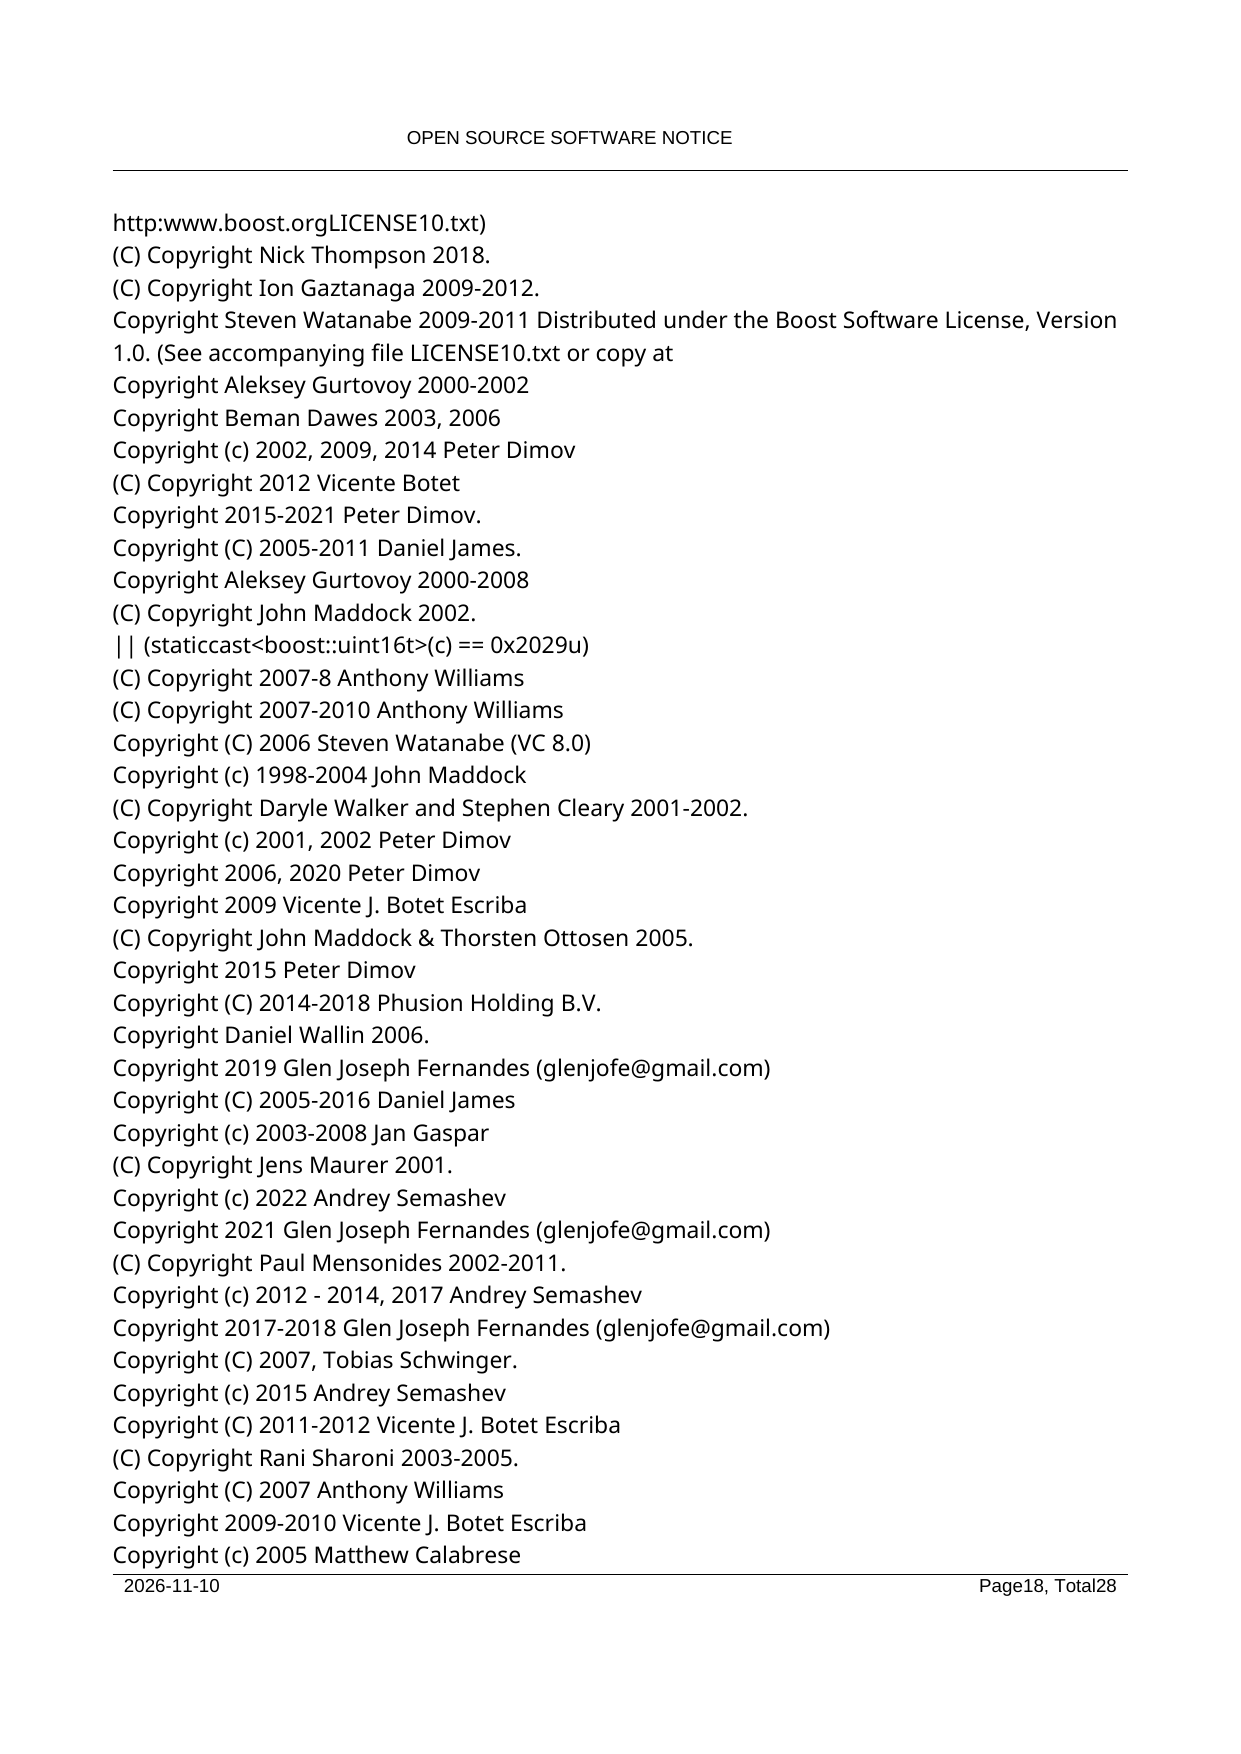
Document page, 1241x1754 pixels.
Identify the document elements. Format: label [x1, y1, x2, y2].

text [112, 206, 1128, 1571]
